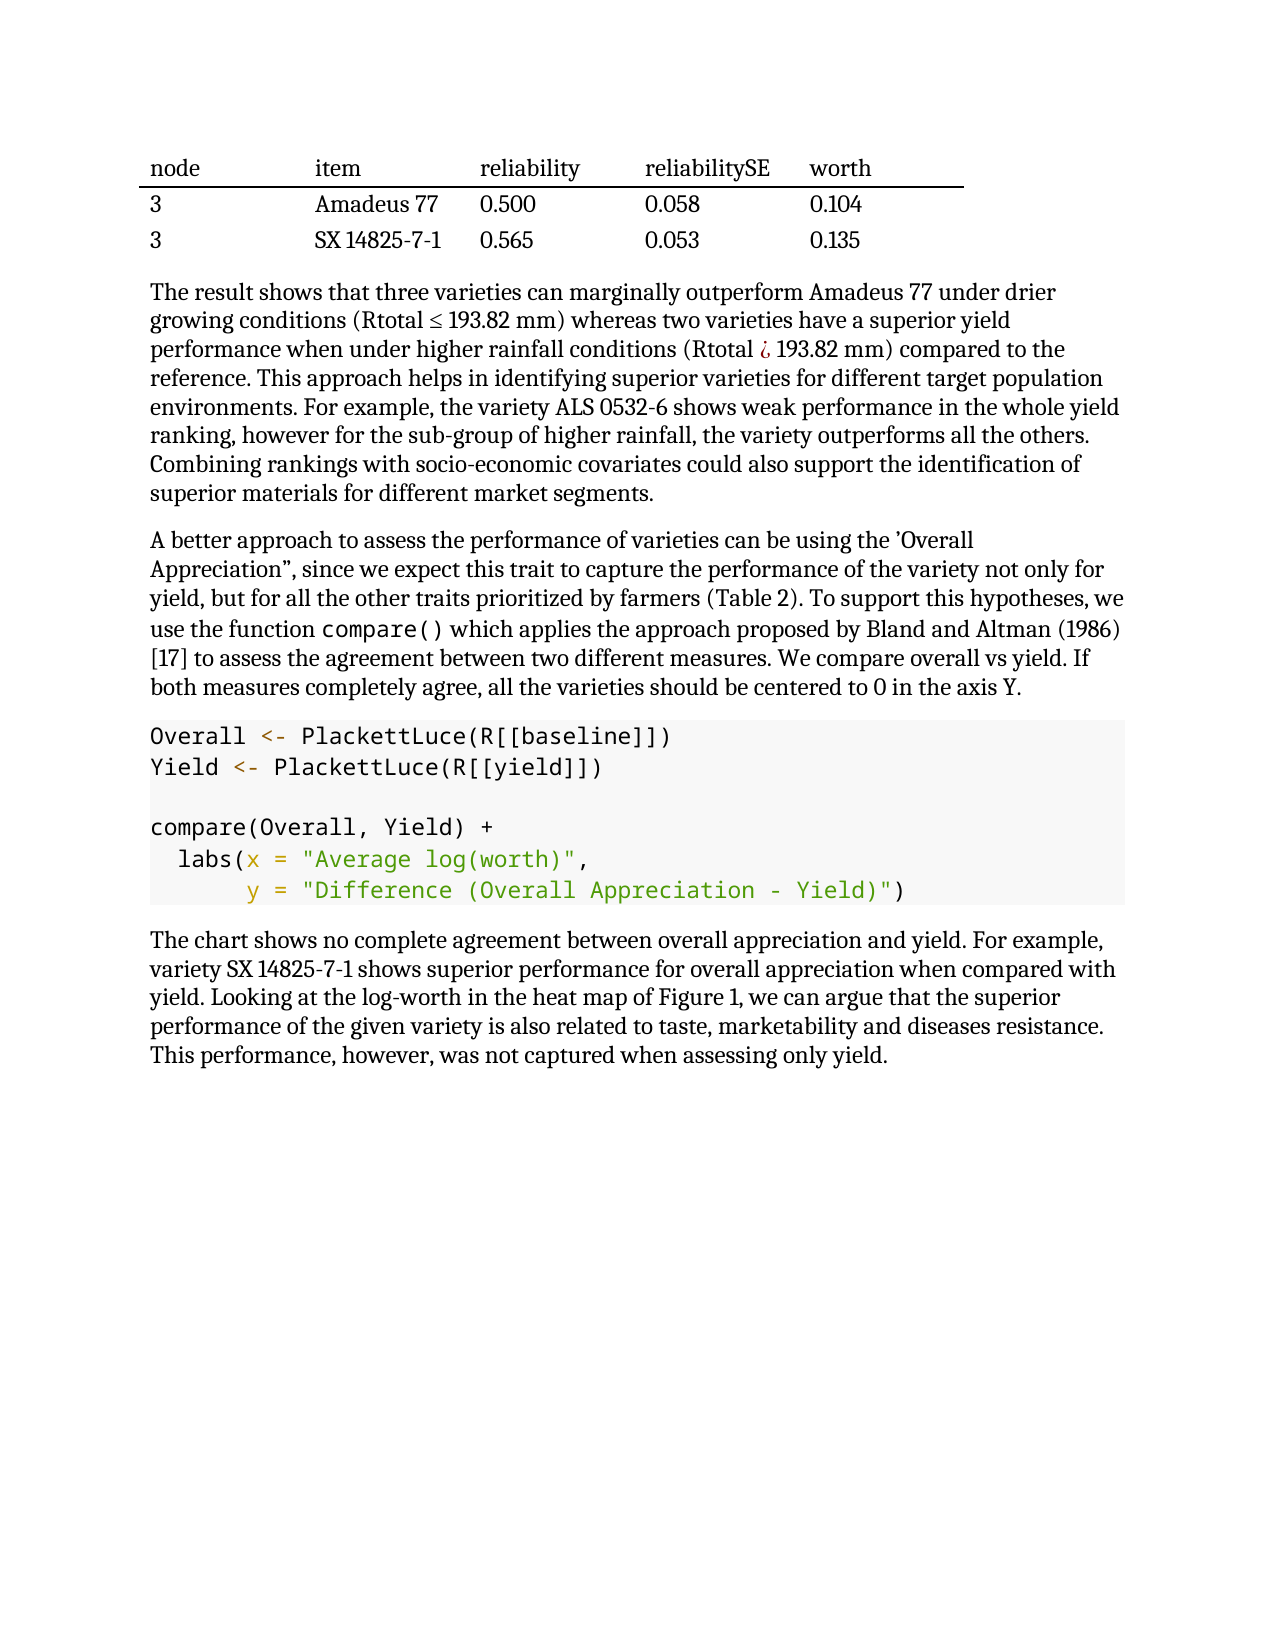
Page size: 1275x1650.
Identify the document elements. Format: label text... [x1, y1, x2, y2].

table_cell 0.500 [469, 188, 634, 222]
table_header worth [799, 150, 964, 186]
table_header reliability [469, 150, 634, 186]
table_cell 0.104 [799, 188, 964, 222]
table_header reliabilitySE [634, 150, 799, 186]
table_cell SX 14825-7-1 [304, 223, 469, 259]
text The chart shows no complete agreement between overall appreciation and yield. For example, variety SX 14825-7-1 shows superior performance for overall appreciation when compared with yield. Looking at the log-worth in the heat map of Figure 1, we can argue that the superior performance of the given variety is also related to taste, marketability and diseases resistance. This performance, however, was not captured when assessing only yield. [150, 926, 1125, 1069]
table_cell 0.053 [634, 223, 799, 259]
table_cell Amadeus 77 [304, 188, 469, 222]
text The result shows that three varieties can marginally outperform Amadeus 77 under drier growing conditions (Rtotal 193.82 mm) whereas two varieties have a superior yield performance when under higher rainfall conditions (Rtotal 193.82 mm) compared to the reference. This approach helps in identifying superior varieties for different target population environments. For example, the variety ALS 0532-6 shows weak performance in the whole yield ranking, however for the sub-group of higher rainfall, the variety outperforms all the others. Combining rankings with socio-economic covariates could also support the identification of superior materials for different market segments. [150, 277, 1125, 507]
table_cell 0.135 [799, 223, 964, 259]
table_header node [139, 150, 304, 186]
table_cell 3 [139, 188, 304, 222]
table_cell 0.565 [469, 223, 634, 259]
table_cell 3 [139, 223, 304, 259]
table_cell 0.058 [634, 188, 799, 222]
text Overall <- PlackettLuce(R[[baseline]]) Yield <- PlackettLuce(R[[yield]]) compare(Overall, Yield) + labs(x = "Average log(worth)", y = "Difference (Overall Appreciation - Yield)") [150, 720, 1125, 905]
text A better approach to assess the performance of varieties can be using the ’Overall Appreciation”, since we expect this trait to capture the performance of the variety not only for yield, but for all the other traits prioritized by farmers (Table 2). To support this hypotheses, we use the function compare() which applies the approach proposed by Bland and Altman (1986) [17] to assess the agreement between two different measures. We compare overall vs yield. If both measures completely agree, all the varieties should be centered to 0 in the axis Y. [150, 526, 1125, 701]
table_header item [304, 150, 469, 186]
